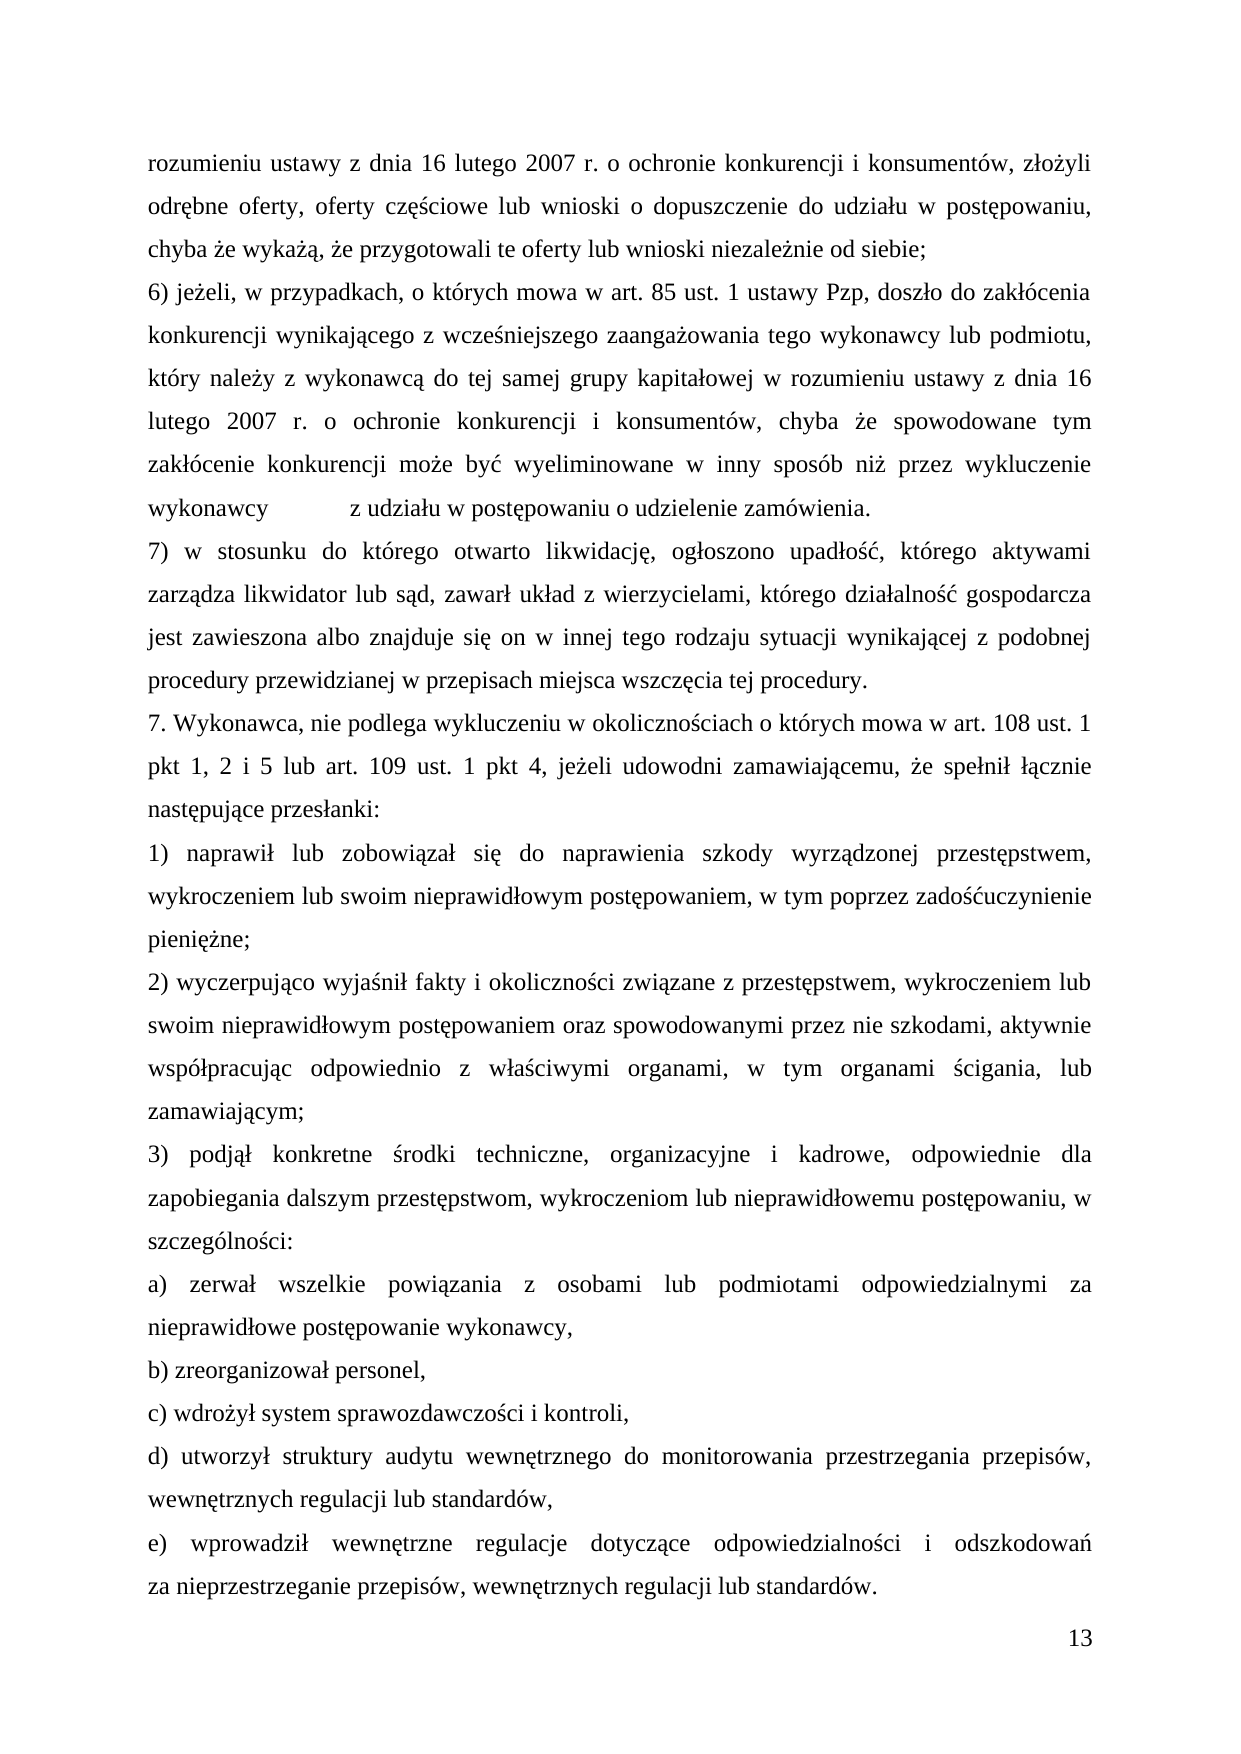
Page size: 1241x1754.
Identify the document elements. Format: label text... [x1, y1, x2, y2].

list e) wprowadził wewnętrzne regulacje dotyczące odpowiedzialności i odszkodowań za nieprzestrzeganie przepisów, wewnętrznych regulacji lub standardów. [148, 1528, 1092, 1599]
list 7. Wykonawca, nie podlega wykluczeniu w okolicznościach o których mowa w art. 108 ust. 1 pkt 1, 2 i 5 lub art. 109 ust. 1 pkt 4, jeżeli udowodni zamawiającemu, że spełnił łącznie następujące przesłanki: [148, 708, 1092, 823]
list 1) naprawił lub zobowiązał się do naprawienia szkody wyrządzonej przestępstwem, wykroczeniem lub swoim nieprawidłowym postępowaniem, w tym poprzez zadośćuczynienie pieniężne; [148, 838, 1092, 953]
list d) utworzył struktury audytu wewnętrznego do monitorowania przestrzegania przepisów, wewnętrznych regulacji lub standardów, [148, 1441, 1092, 1513]
list a) zerwał wszelkie powiązania z osobami lub podmiotami odpowiedzialnymi za nieprawidłowe postępowanie wykonawcy, [148, 1269, 1092, 1341]
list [148, 148, 1092, 263]
list c) wdrożył system sprawozdawczości i kontroli, [148, 1398, 1092, 1427]
list 2) wyczerpująco wyjaśnił fakty i okoliczności związane z przestępstwem, wykroczeniem lub swoim nieprawidłowym postępowaniem oraz spowodowanymi przez nie szkodami, aktywnie współpracując odpowiednio z właściwymi organami, w tym organami ścigania, lub zamawiającym; [148, 967, 1092, 1125]
list b) zreorganizował personel, [148, 1355, 1092, 1384]
list 7) w stosunku do którego otwarto likwidację, ogłoszono upadłość, którego aktywami zarządza likwidator lub sąd, zawarł układ z wierzycielami, którego działalność gospodarcza jest zawieszona albo znajduje się on w innej tego rodzaju sytuacji wynikającej z podobnej procedury przewidzianej w przepisach miejsca wszczęcia tej procedury. [148, 536, 1092, 694]
list 3) podjął konkretne środki techniczne, organizacyjne i kadrowe, odpowiednie dla zapobiegania dalszym przestępstwom, wykroczeniom lub nieprawidłowemu postępowaniu, w szczególności: [148, 1139, 1092, 1254]
list 6) jeżeli, w przypadkach, o których mowa w art. 85 ust. 1 ustawy Pzp, doszło do zakłócenia konkurencji wynikającego z wcześniejszego zaangażowania tego wykonawcy lub podmiotu, który należy z wykonawcą do tej samej grupy kapitałowej w rozumieniu ustawy z dnia 16 lutego 2007 r. o ochronie konkurencji i konsumentów, chyba że spowodowane tym zakłócenie konkurencji może być wyeliminowane w inny sposób niż przez wykluczenie wykonawcy z udziału w postępowaniu o udzielenie zamówienia. [148, 277, 1092, 521]
